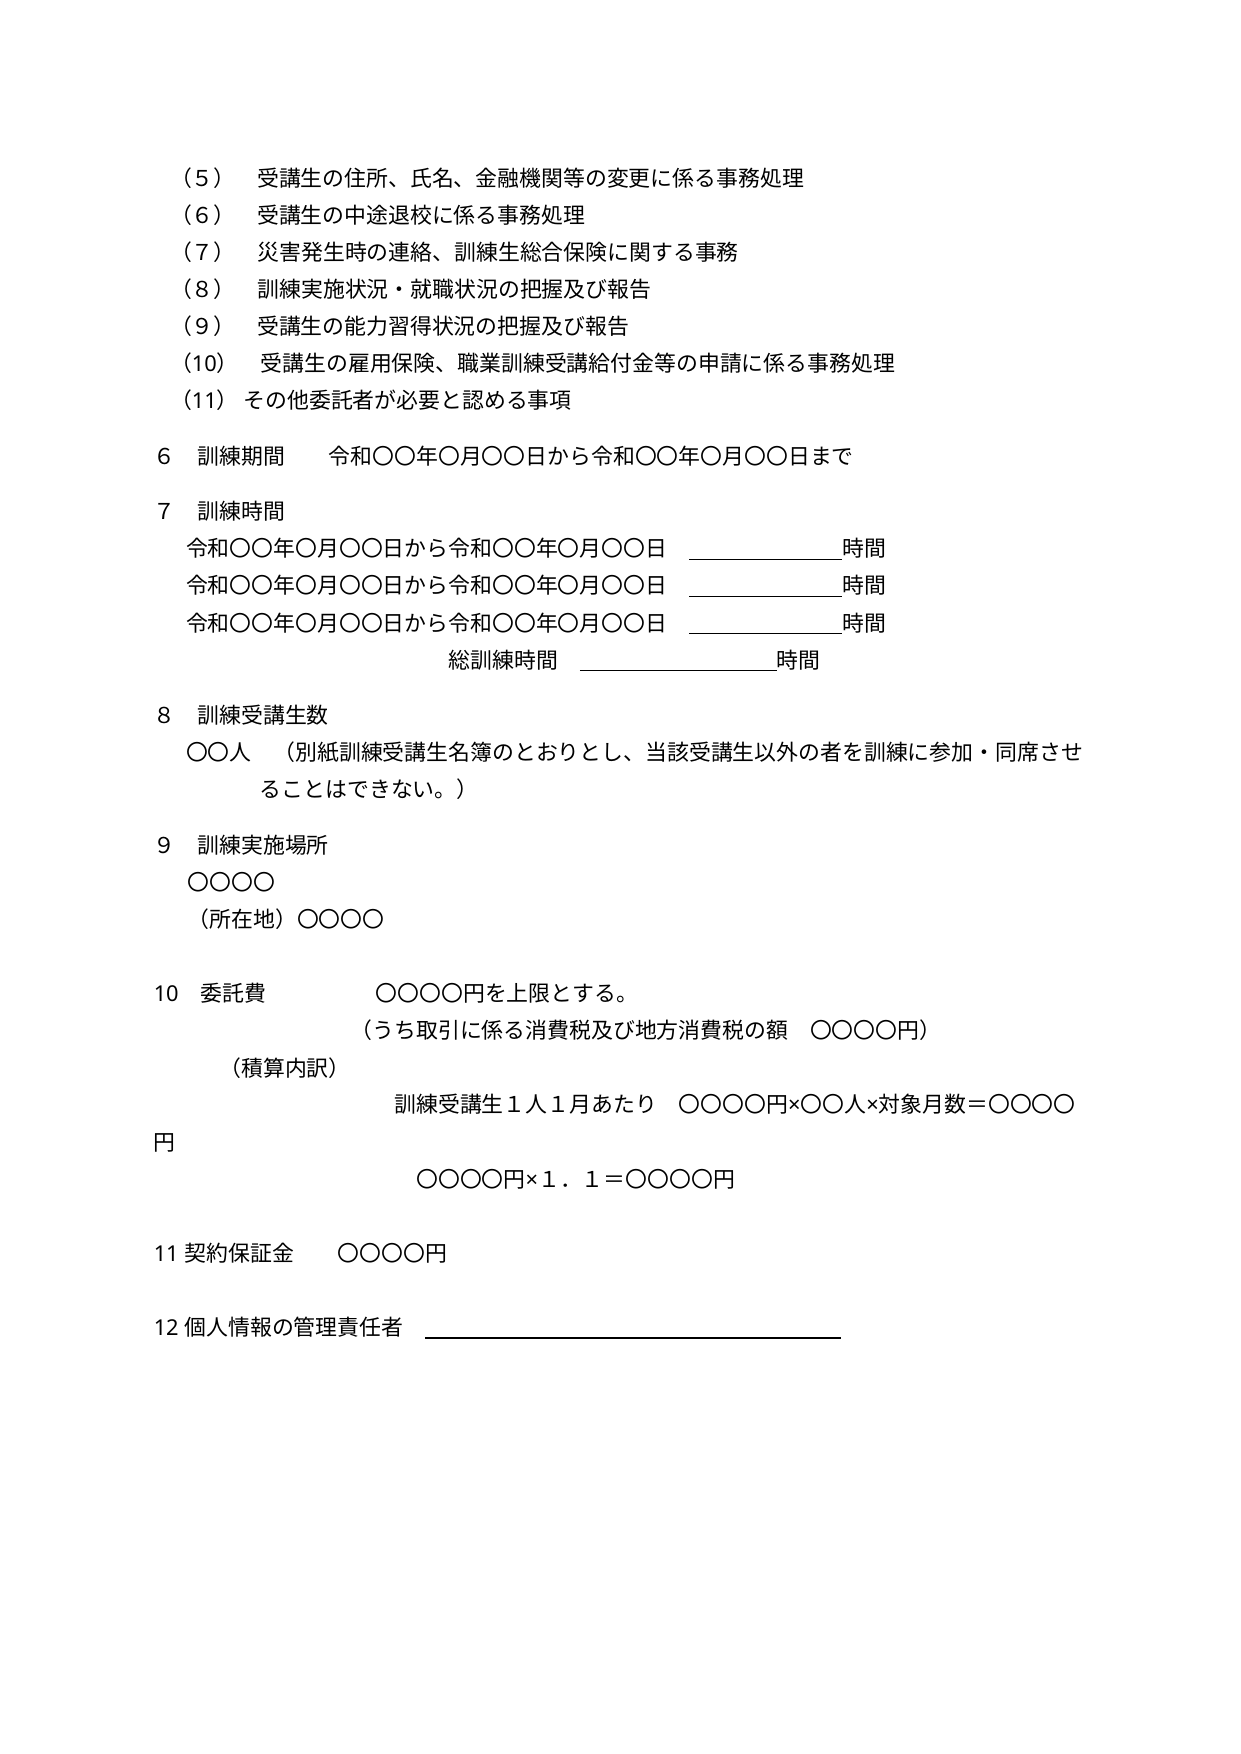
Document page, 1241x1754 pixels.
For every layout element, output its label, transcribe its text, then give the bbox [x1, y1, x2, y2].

text 〇〇〇〇 [186, 862, 1093, 899]
text ９ 訓練実施場所 [153, 825, 1093, 862]
text 〇〇〇〇円×１．１＝〇〇〇〇円 [153, 1159, 1093, 1196]
text （８） 訓練実施状況・就職状況の把握及び報告 [170, 269, 1093, 306]
text 令和〇〇年〇月〇〇日から令和〇〇年〇月〇〇日 時間 [186, 603, 1093, 640]
text ７ 訓練時間 [153, 492, 1093, 529]
text 11 契約保証金 〇〇〇〇円 [153, 1233, 1093, 1270]
text （所在地）〇〇〇〇 [186, 899, 1093, 937]
text （10） 受講生の雇用保険、職業訓練受講給付金等の申請に係る事務処理 [170, 343, 1093, 380]
text 訓練受講生１人１月あたり 〇〇〇〇円×〇〇人×対象月数＝〇〇〇〇円 [153, 1085, 1093, 1159]
text （６） 受講生の中途退校に係る事務処理 [170, 195, 1093, 232]
text 12 個人情報の管理責任者 [153, 1307, 1093, 1344]
text ８ 訓練受講生数 [153, 696, 1093, 733]
text （９） 受講生の能力習得状況の把握及び報告 [170, 306, 1093, 343]
text 令和〇〇年〇月〇〇日から令和〇〇年〇月〇〇日 時間 [186, 529, 1093, 566]
text （積算内訳） [153, 1048, 1093, 1085]
text （５） 受講生の住所、氏名、金融機関等の変更に係る事務処理 [170, 158, 1093, 195]
text ６ 訓練期間 令和〇〇年〇月〇〇日から令和〇〇年〇月〇〇日まで [153, 436, 1093, 473]
text （11） その他委託者が必要と認める事項 [170, 380, 1093, 417]
text 〇〇人 （別紙訓練受講生名簿のとおりとし、当該受講生以外の者を訓練に参加・同席させることはできない。） [186, 733, 1093, 807]
text 総訓練時間 時間 [186, 640, 1093, 677]
text 10 委託費 〇〇〇〇円を上限とする。 [153, 974, 1093, 1011]
text （うち取引に係る消費税及び地方消費税の額 〇〇〇〇円） [153, 1011, 1093, 1048]
text 令和〇〇年〇月〇〇日から令和〇〇年〇月〇〇日 時間 [186, 566, 1093, 603]
text （７） 災害発生時の連絡、訓練生総合保険に関する事務 [170, 232, 1093, 269]
